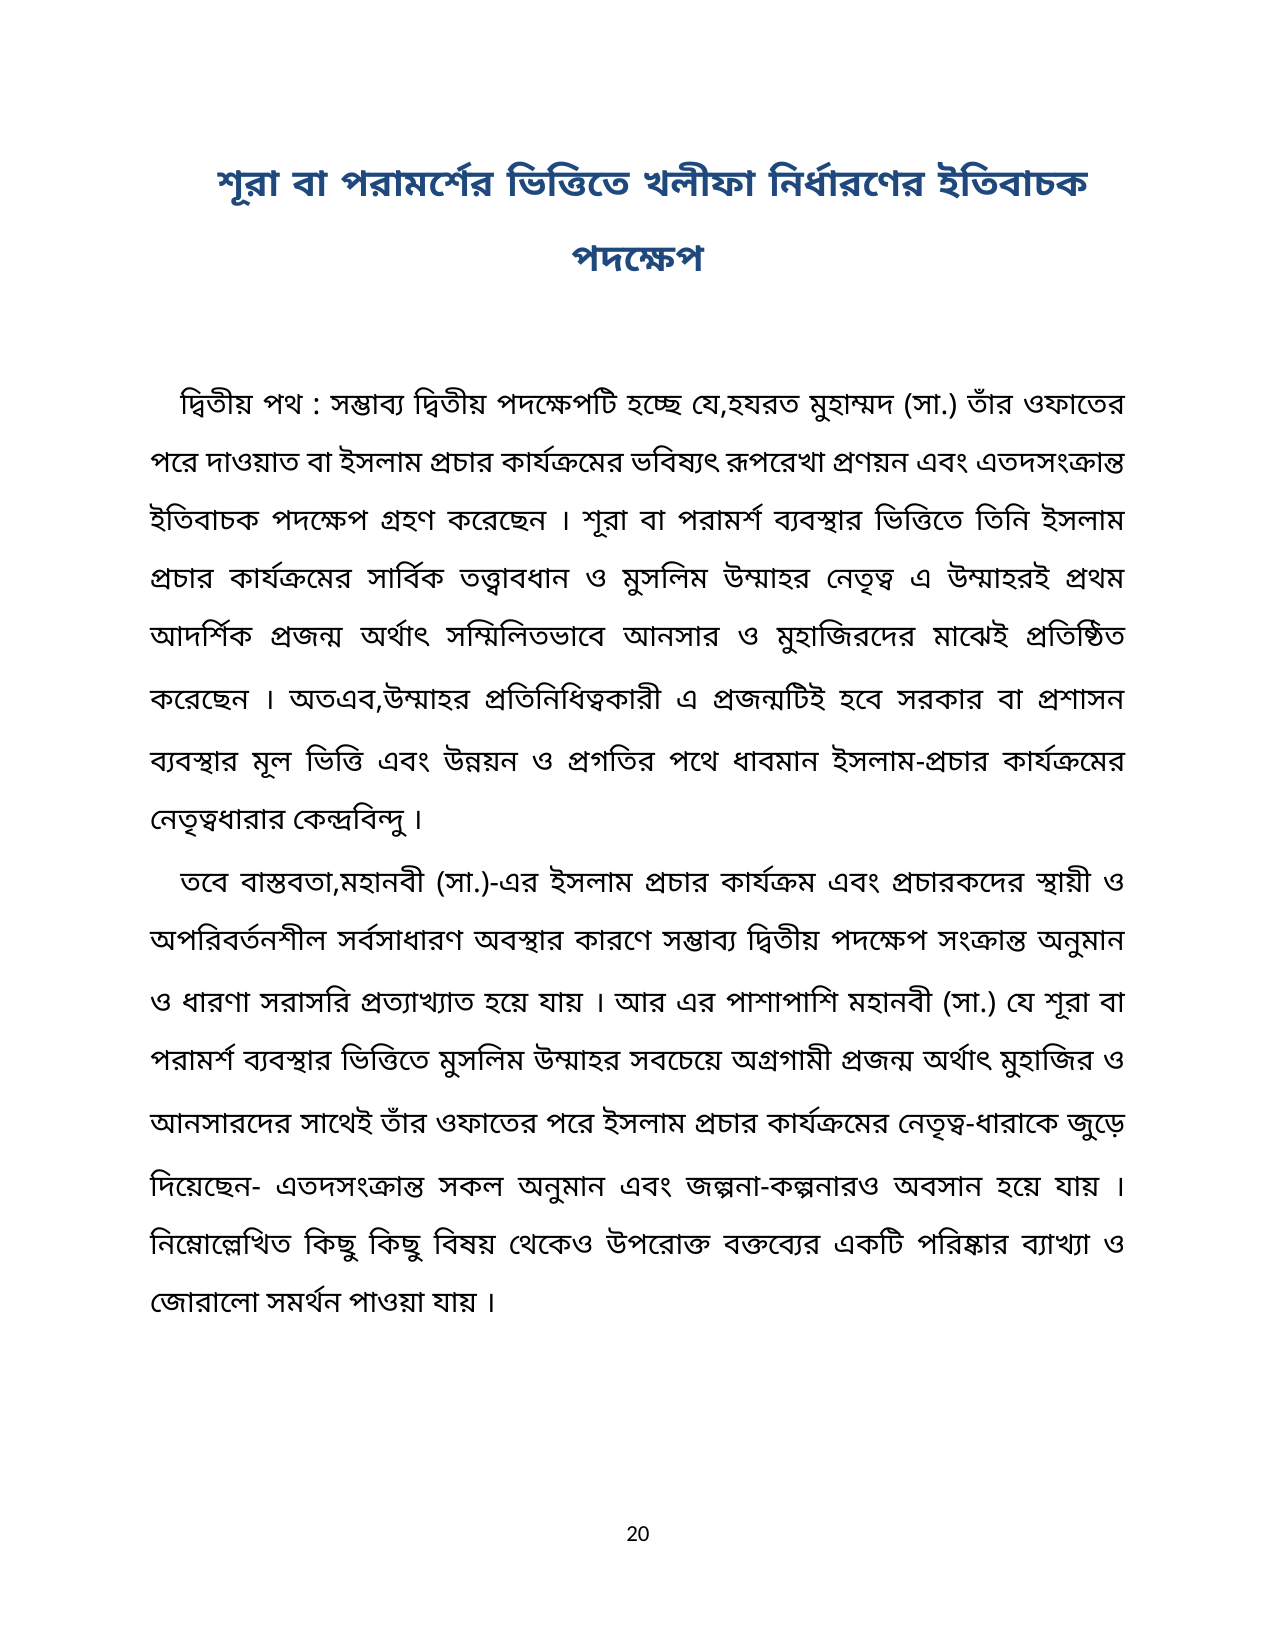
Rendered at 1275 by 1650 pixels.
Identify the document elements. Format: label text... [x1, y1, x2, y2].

text তবে বাস্তবতা,মহানবী (সা.)-এর ইসলাম প্রচার কার্যক্রম এবং প্রচারকদের স্থায়ী ও অপরিবর্তনশীল সর্বসাধারণ অবস্থার কারণে সম্ভাব্য দ্বিতীয় পদক্ষেপ সংক্রান্ত অনুমান ও ধারণা সরাসরি প্রত্যাখ্যাত হয়ে যায় । আর এর পাশাপাশি মহানবী (সা.) যে শূরা বা পরামর্শ ব্যবস্থার ভিত্তিতে মুসলিম উম্মাহর সবচেয়ে অগ্রগামী প্রজন্ম অর্থাৎ মুহাজির ও আনসারদের সাথেই তাঁর ওফাতের পরে ইসলাম প্রচার কার্যক্রমের নেতৃত্ব-ধারাকে জুড়ে দিয়েছেন- এতদসংক্রান্ত সকল অনুমান এবং জল্পনা-কল্পনারও অবসান হয়ে যায় । নিম্নোল্লেখিত কিছু কিছু বিষয় থেকেও উপরোক্ত বক্তব্যের একটি পরিষ্কার ব্যাখ্যা ও জোরালো সমর্থন পাওয়া যায় । [150, 861, 1125, 1324]
subtitle শূরা বা পরামর্শের ভিত্তিতে খলীফা নির্ধারণের ইতিবাচক পদক্ষেপ [150, 162, 1125, 287]
text দ্বিতীয় পথ : সম্ভাব্য দ্বিতীয় পদক্ষেপটি হচ্ছে যে,হযরত মুহাম্মদ (সা.) তাঁর ওফাতের পরে দাওয়াত বা ইসলাম প্রচার কার্যক্রমের ভবিষ্যৎ রূপরেখা প্রণয়ন এবং এতদসংক্রান্ত ইতিবাচক পদক্ষেপ গ্রহণ করেছেন । শূরা বা পরামর্শ ব্যবস্থার ভিত্তিতে তিনি ইসলাম প্রচার কার্যক্রমের সার্বিক তত্ত্বাবধান ও মুসলিম উম্মাহর নেতৃত্ব এ উম্মাহরই প্রথম আদর্শিক প্রজন্ম অর্থাৎ সম্মিলিতভাবে আনসার ও মুহাজিরদের মাঝেই প্রতিষ্ঠিত করেছেন । অতএব,উম্মাহর প্রতিনিধিত্বকারী এ প্রজন্মটিই হবে সরকার বা প্রশাসন ব্যবস্থার মূল ভিত্তি এবং উন্নয়ন ও প্রগতির পথে ধাবমান ইসলাম-প্রচার কার্যক্রমের নেতৃত্বধারার কেন্দ্রবিন্দু । [150, 383, 1125, 842]
